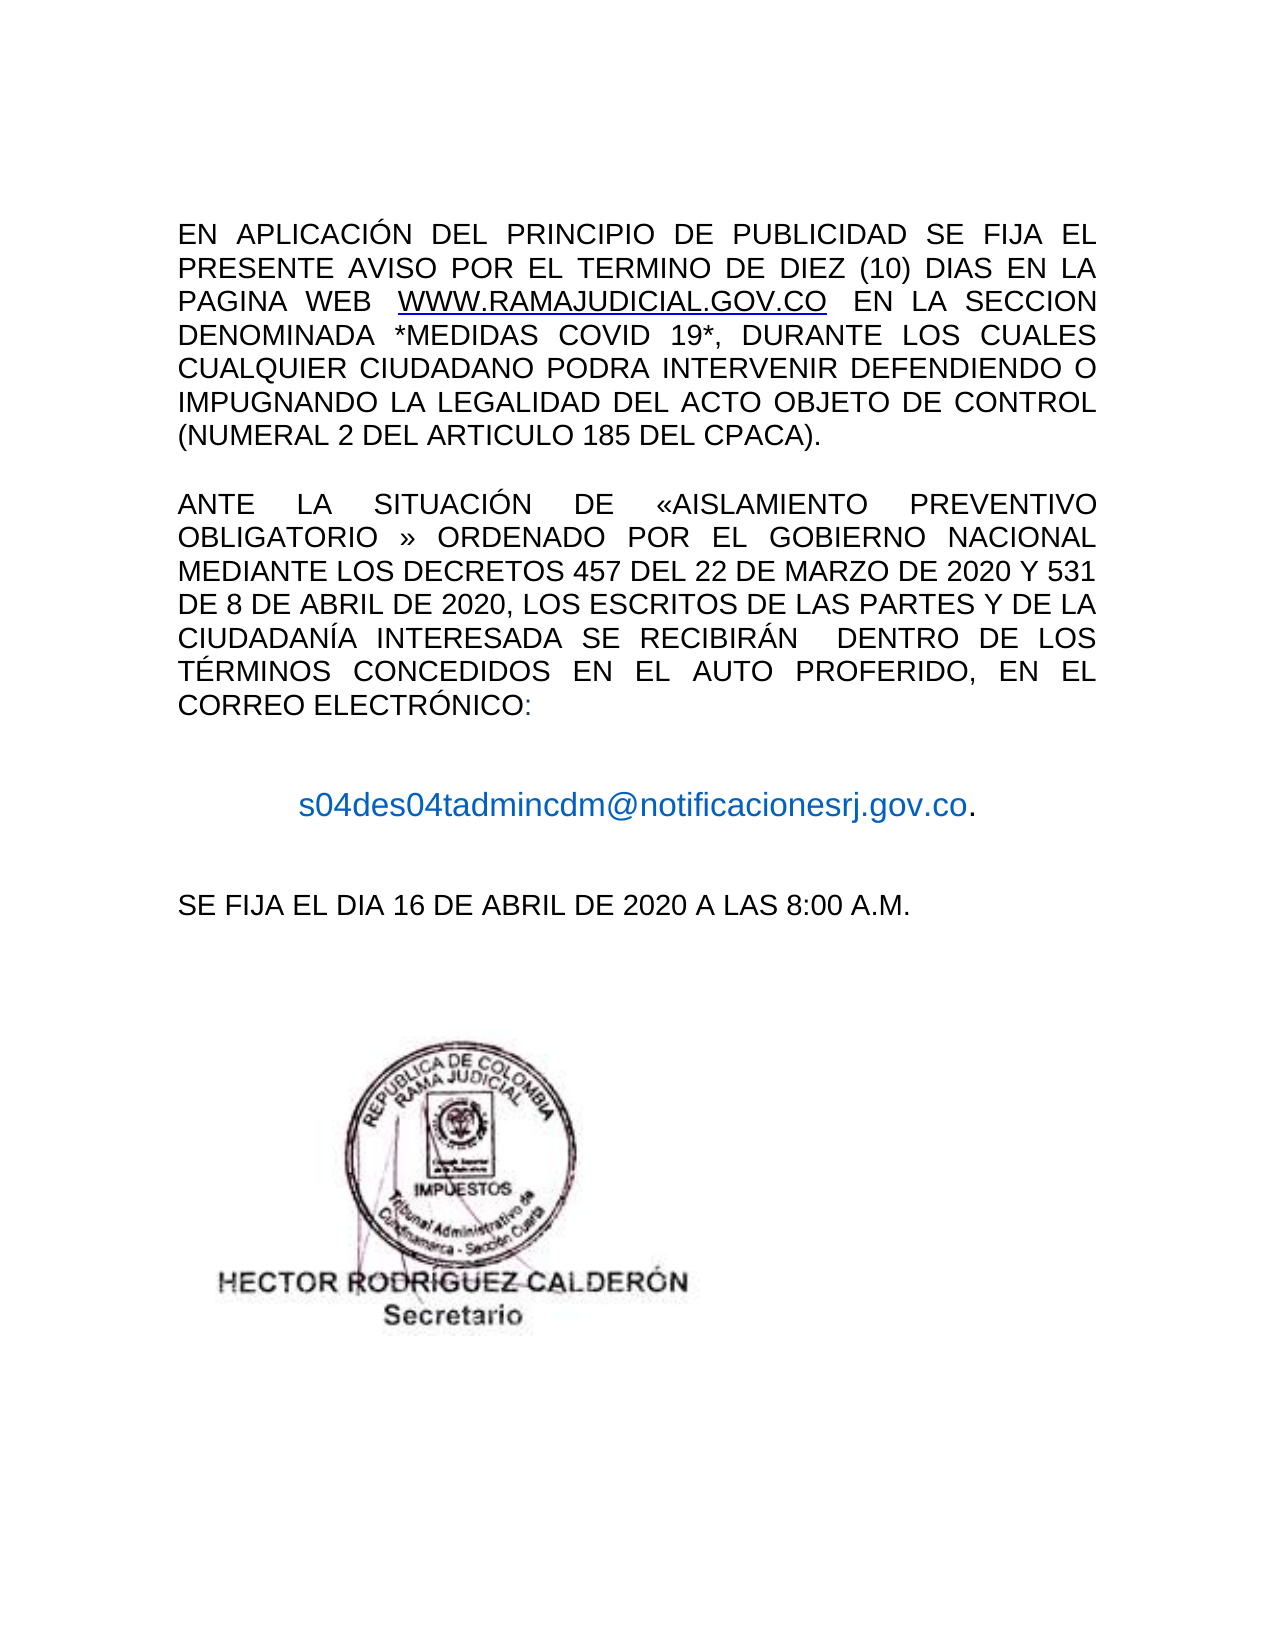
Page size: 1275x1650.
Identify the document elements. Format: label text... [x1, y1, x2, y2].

text SE FIJA EL DIA 16 DE ABRIL DE 2020 A LAS 8:00 A.M. [177, 888, 1098, 921]
picture [185, 1029, 723, 1336]
text ANTE LA SITUACIÓN DE «AISLAMIENTO PREVENTIVO OBLIGATORIO » ORDENADO POR EL GOBIERNO NACIONAL MEDIANTE LOS DECRETOS 457 DEL 22 DE MARZO DE 2020 Y 531 DE 8 DE ABRIL DE 2020, LOS ESCRITOS DE LAS PARTES Y DE LA CIUDADANÍA INTERESADA SE RECIBIRÁN DENTRO DE LOS TÉRMINOS CONCEDIDOS EN EL AUTO PROFERIDO, EN EL CORREO ELECTRÓNICO: [177, 487, 1098, 722]
text s04des04tadmincdm@notificacionesrj.gov.co. [177, 786, 1098, 824]
text EN APLICACIÓN DEL PRINCIPIO DE PUBLICIDAD SE FIJA EL PRESENTE AVISO POR EL TERMINO DE DIEZ (10) DIAS EN LA PAGINA WEB WWW.RAMAJUDICIAL.GOV.CO EN LA SECCION DENOMINADA *MEDIDAS COVID 19*, DURANTE LOS CUALES CUALQUIER CIUDADANO PODRA INTERVENIR DEFENDIENDO O IMPUGNANDO LA LEGALIDAD DEL ACTO OBJETO DE CONTROL (NUMERAL 2 DEL ARTICULO 185 DEL CPACA). [177, 217, 1098, 452]
